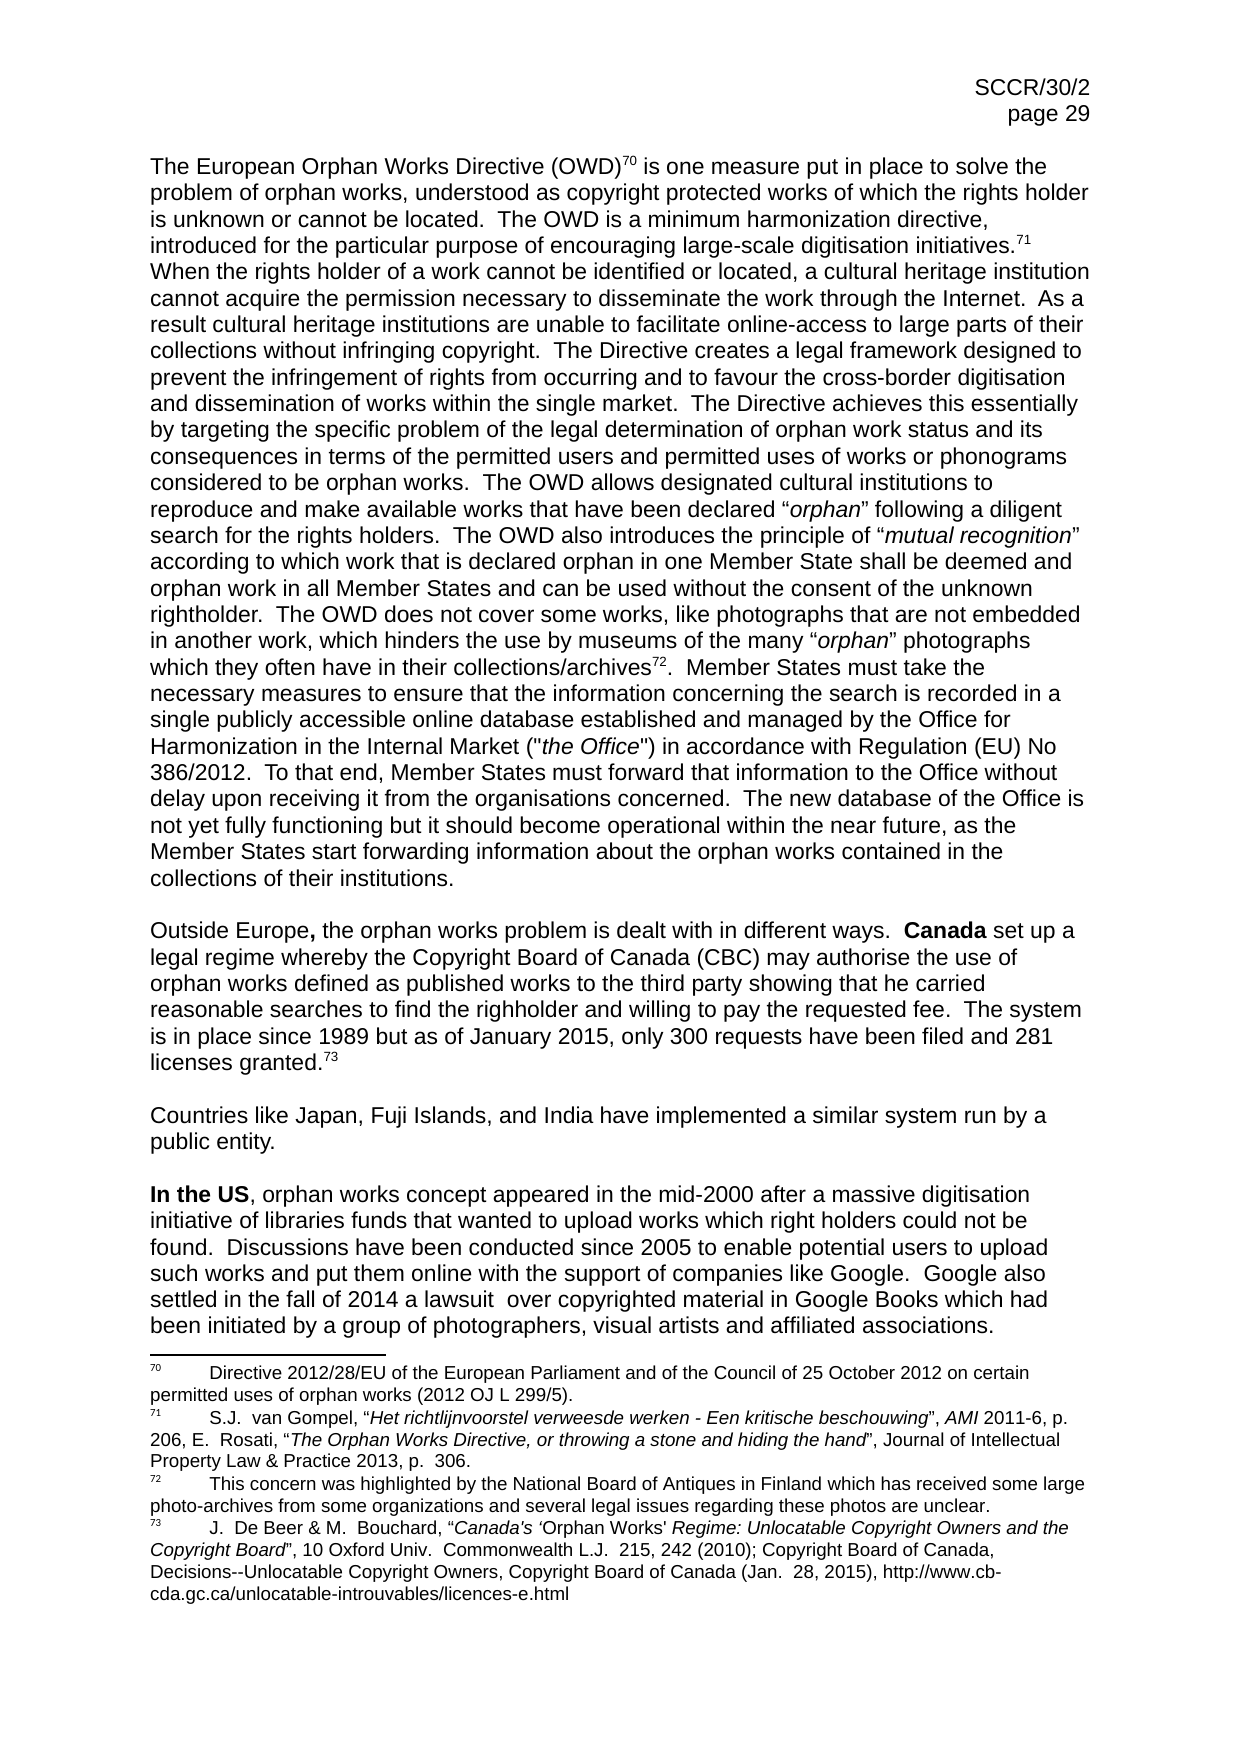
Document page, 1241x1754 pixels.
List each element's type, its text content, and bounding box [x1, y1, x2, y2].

text Outside Europe, the orphan works problem is dealt with in different ways. Canada set up a legal regime whereby the Copyright Board of Canada (CBC) may authorise the use of orphan works defined as published works to the third party showing that he carried reasonable searches to find the righholder and willing to pay the requested fee. The system is in place since 1989 but as of January 2015, only 300 requests have been filed and 281 licenses granted. [150, 917, 1090, 1075]
text Countries like Japan, Fuji Islands, and India have implemented a similar system run by a public entity. [150, 1102, 1090, 1154]
text The European Orphan Works Directive (OWD) is one measure put in place to solve the problem of orphan works, understood as copyright protected works of which the rights holder is unknown or cannot be located. The OWD is a minimum harmonization directive, introduced for the particular purpose of encouraging large-scale digitisation initiatives. When the rights holder of a work cannot be identified or located, a cultural heritage institution cannot acquire the permission necessary to disseminate the work through the Internet. As a result cultural heritage institutions are unable to facilitate online-access to large parts of their collections without infringing copyright. The Directive creates a legal framework designed to prevent the infringement of rights from occurring and to favour the cross-border digitisation and dissemination of works within the single market. The Directive achieves this essentially by targeting the specific problem of the legal determination of orphan work status and its consequences in terms of the permitted users and permitted uses of works or phonograms considered to be orphan works. The OWD allows designated cultural institutions to reproduce and make available works that have been declared “orphan” following a diligent search for the rights holders. The OWD also introduces the principle of “mutual recognition” according to which work that is declared orphan in one Member State shall be deemed and orphan work in all Member States and can be used without the consent of the unknown rightholder. The OWD does not cover some works, like photographs that are not embedded in another work, which hinders the use by museums of the many “orphan” photographs which they often have in their collections/archives. Member States must take the necessary measures to ensure that the information concerning the search is recorded in a single publicly accessible online database established and managed by the Office for Harmonization in the Internal Market ("the Office") in accordance with Regulation (EU) No 386/2012. To that end, Member States must forward that information to the Office without delay upon receiving it from the organisations concerned. The new database of the Office is not yet fully functioning but it should become operational within the near future, as the Member States start forwarding information about the orphan works contained in the collections of their institutions. [150, 153, 1090, 891]
text In the US, orphan works concept appeared in the mid-2000 after a massive digitisation initiative of libraries funds that wanted to upload works which right holders could not be found. Discussions have been conducted since 2005 to enable potential users to upload such works and put them online with the support of companies like Google. Google also settled in the fall of 2014 a lawsuit over copyrighted material in Google Books which had been initiated by a group of photographers, visual artists and affiliated associations. [150, 1181, 1090, 1339]
